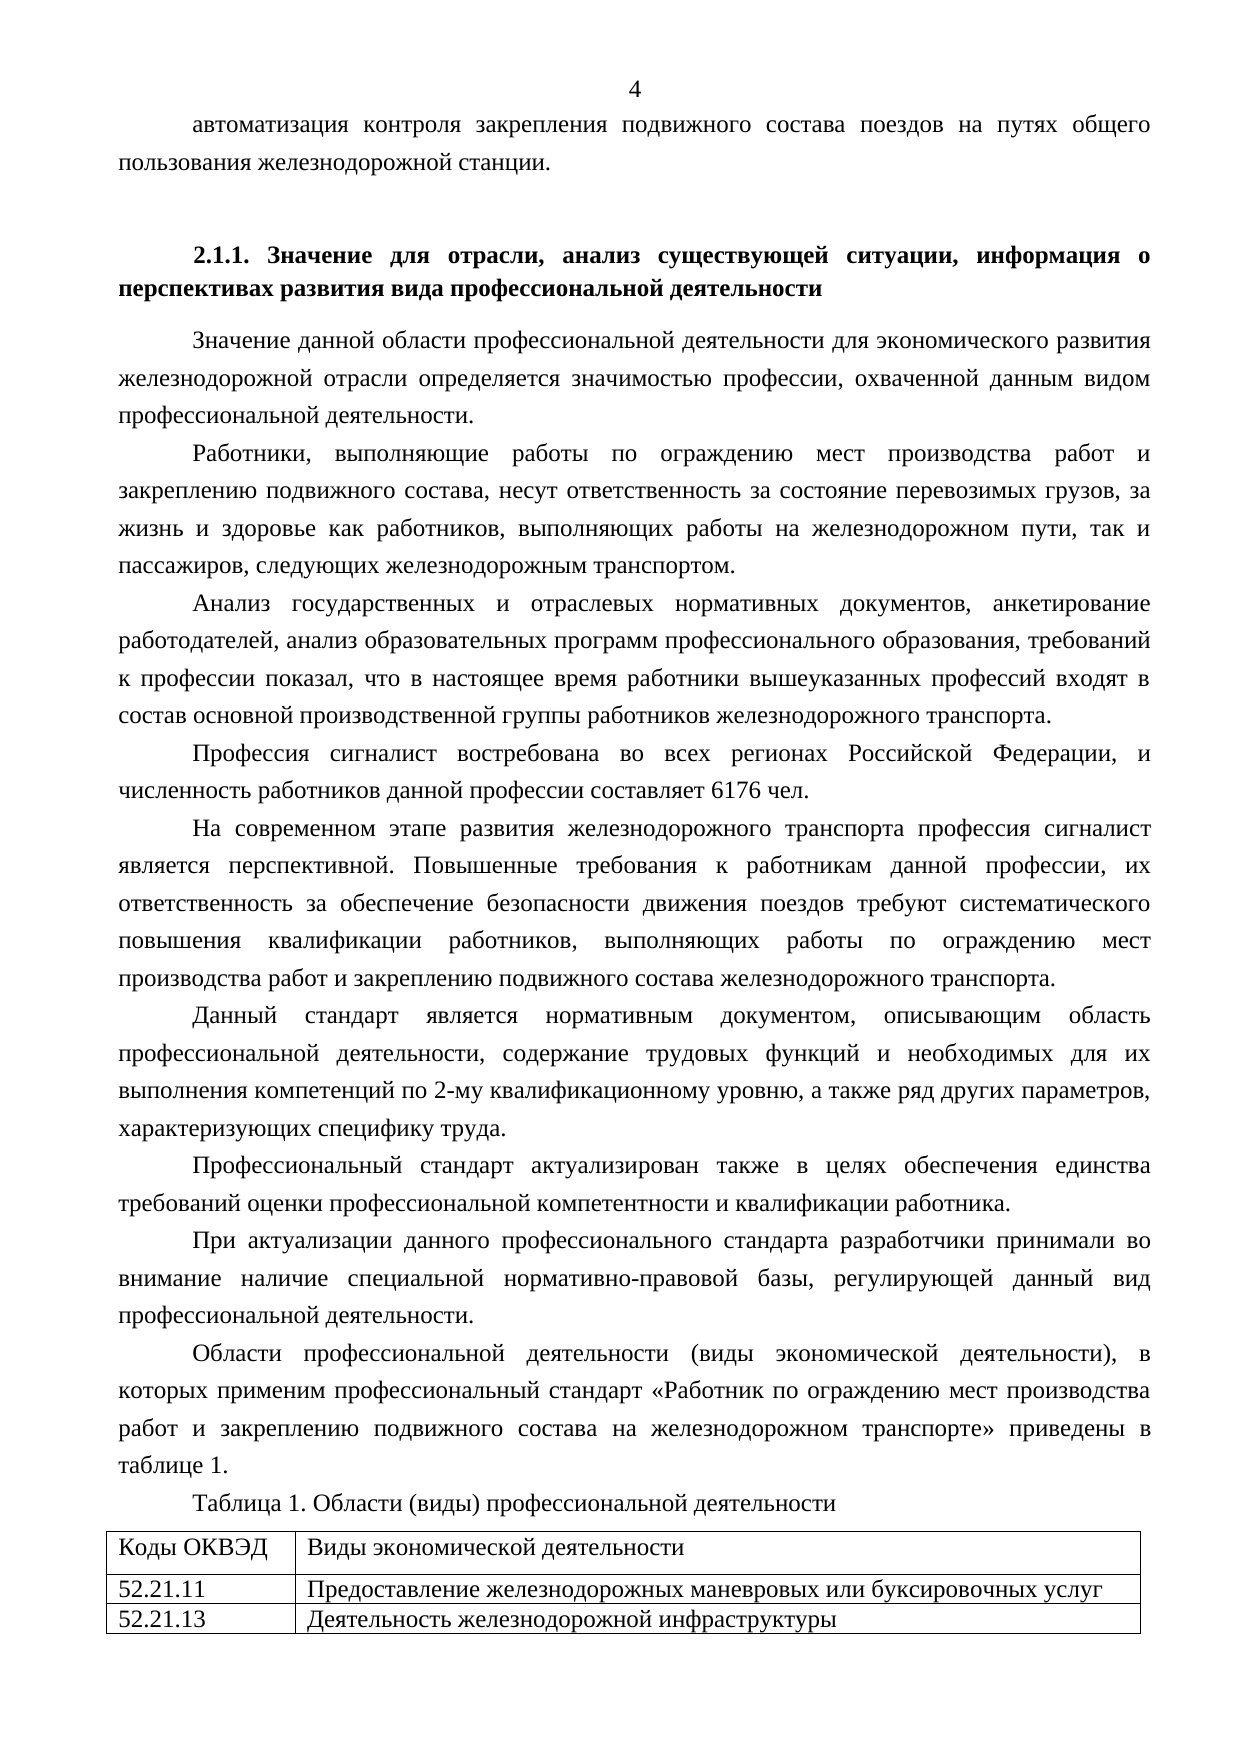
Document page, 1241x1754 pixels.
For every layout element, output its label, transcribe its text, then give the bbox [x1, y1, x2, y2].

text Анализ государственных и отраслевых нормативных документов, анкетирование работодателей, анализ образовательных программ профессионального образования, требований к профессии показал, что в настоящее время работники вышеуказанных профессий входят в состав основной производственной группы работников железнодорожного транспорта. [118, 581, 1152, 731]
text Профессия сигналист востребована во всех регионах Российской Федерации, и численность работников данной профессии составляет 6176 чел. [118, 731, 1152, 806]
text Значение данной области профессиональной деятельности для экономического развития железнодорожной отрасли определяется значимостью профессии, охваченной данным видом профессиональной деятельности. [118, 319, 1152, 431]
text Данный стандарт является нормативным документом, описывающим область профессиональной деятельности, содержание трудовых функций и необходимых для их выполнения компетенций по 2-му квалификационному уровню, а также ряд других параметров, характеризующих специфику труда. [118, 994, 1152, 1144]
table_header Виды экономической деятельности [296, 1532, 1140, 1573]
table_header Коды ОКВЭД [107, 1532, 295, 1573]
text Таблица 1. Области (виды) профессиональной деятельности [118, 1481, 1152, 1519]
text автоматизация контроля закрепления подвижного состава поездов на путях общего пользования железнодорожной станции. [118, 103, 1152, 178]
text На современном этапе развития железнодорожного транспорта профессия сигналист является перспективной. Повышенные требования к работникам данной профессии, их ответственность за обеспечение безопасности движения поездов требуют систематического повышения квалификации работников, выполняющих работы по ограждению мест производства работ и закреплению подвижного состава железнодорожного транспорта. [118, 806, 1152, 994]
text Области профессиональной деятельности (виды экономической деятельности), в которых применим профессиональный стандарт «Работник по ограждению мест производства работ и закреплению подвижного состава на железнодорожном транспорте» приведены в таблице 1. [118, 1331, 1152, 1481]
subtitle 2.1.1. Значение для отрасли, анализ существующей ситуации, информация о перспективах развития вида профессиональной деятельности [118, 240, 1152, 302]
table_cell Предоставление железнодорожных маневровых или буксировочных услуг [296, 1575, 1140, 1603]
text При актуализации данного профессионального стандарта разработчики принимали во внимание наличие специальной нормативно-правовой базы, регулирующей данный вид профессиональной деятельности. [118, 1219, 1152, 1331]
table_cell Деятельность железнодорожной инфраструктуры [296, 1604, 1140, 1633]
text Профессиональный стандарт актуализирован также в целях обеспечения единства требований оценки профессиональной компетентности и квалификации работника. [118, 1144, 1152, 1219]
text Работники, выполняющие работы по ограждению мест производства работ и закреплению подвижного состава, несут ответственность за состояние перевозимых грузов, за жизнь и здоровье как работников, выполняющих работы на железнодорожном пути, так и пассажиров, следующих железнодорожным транспортом. [118, 431, 1152, 581]
table_cell 52.21.13 [107, 1604, 295, 1633]
table_cell 52.21.11 [107, 1575, 295, 1603]
